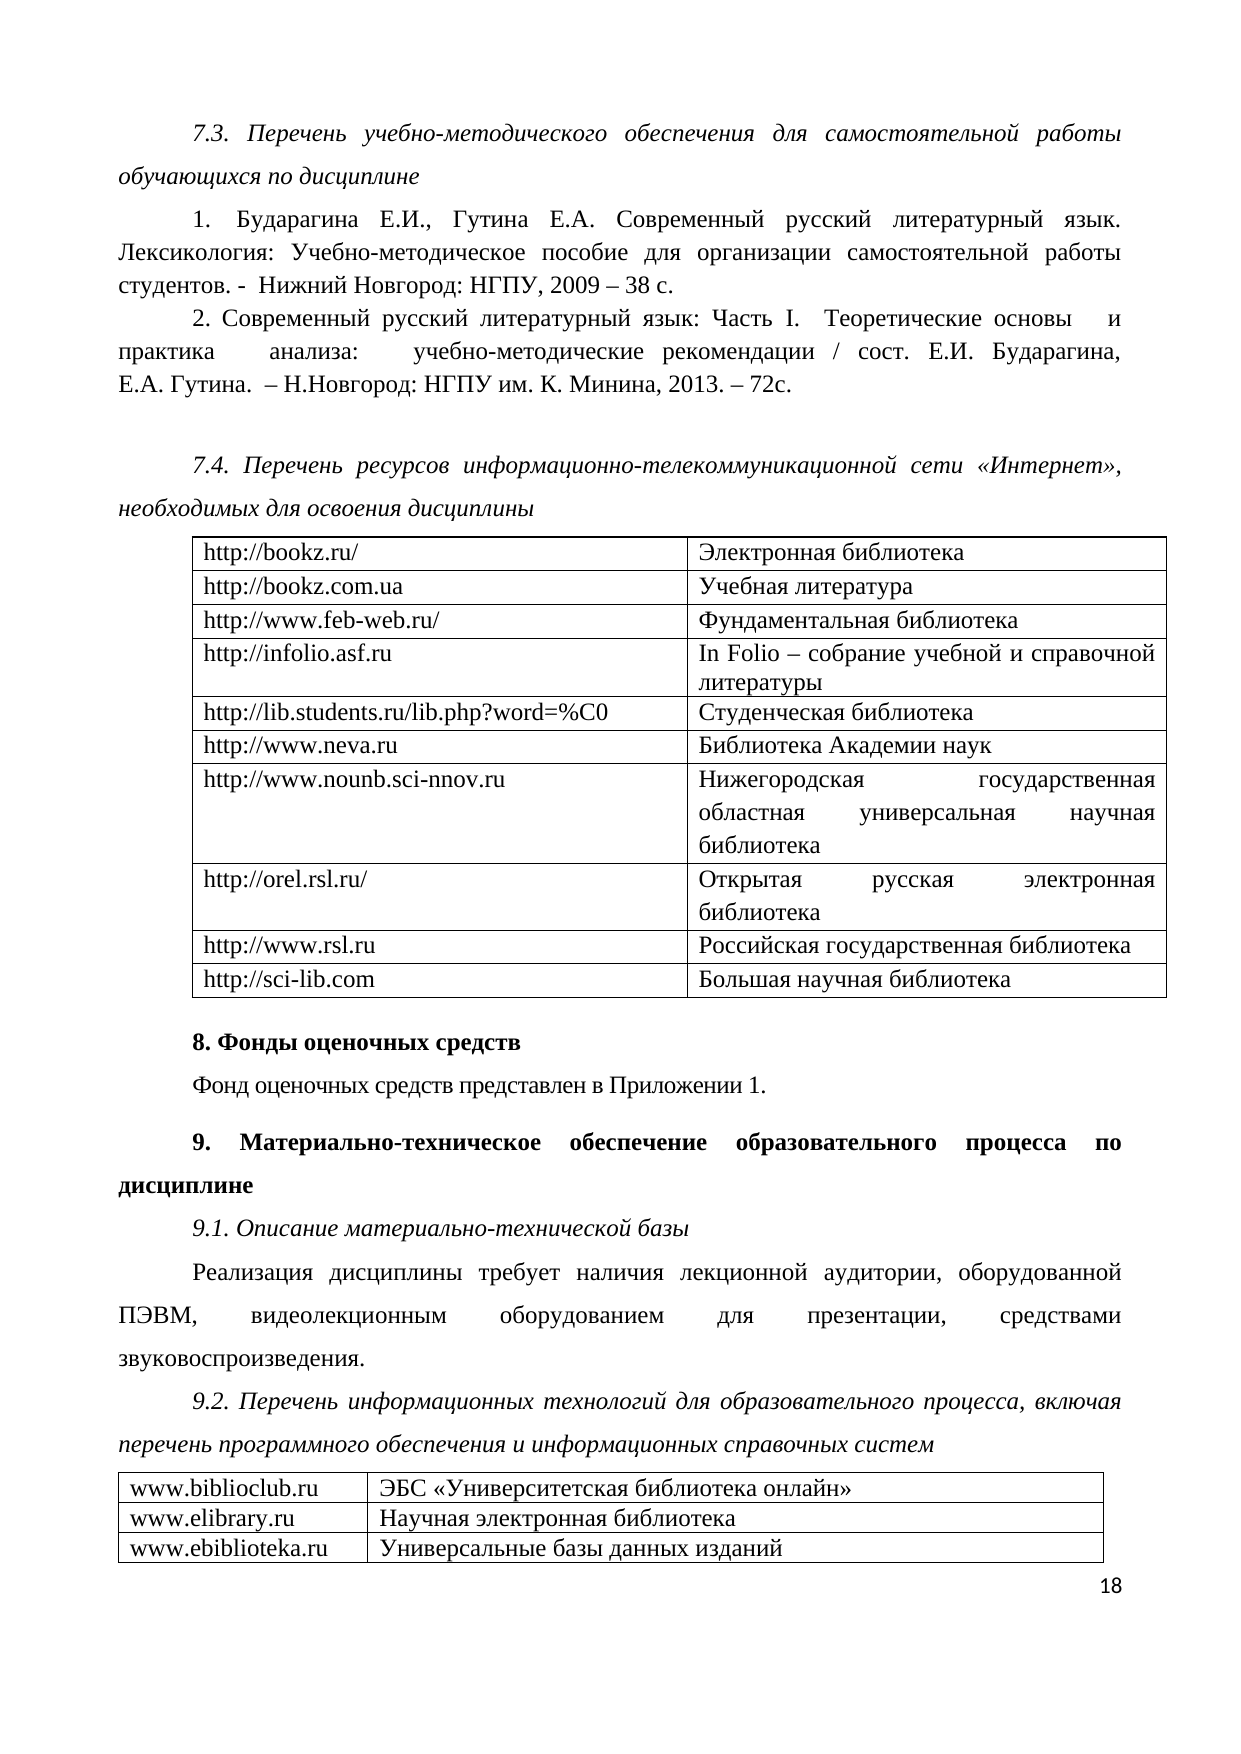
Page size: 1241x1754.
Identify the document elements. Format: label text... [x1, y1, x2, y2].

table_cell Студенческая библиотека [688, 697, 1166, 729]
text Реализация дисциплины требует наличия лекционной аудитории, оборудованной ПЭВМ, видеолекционным оборудованием для презентации, средствами звуковоспроизведения. [118, 1257, 1122, 1372]
table_header http://bookz.ru/ [193, 538, 687, 570]
text 7.3. Перечень учебно-методического обеспечения для самостоятельной работы обучающихся по дисциплине [118, 118, 1122, 190]
table_cell http://www.rsl.ru [193, 931, 687, 963]
text 7.4. Перечень ресурсов информационно-телекоммуникационной сети «Интернет», необходимых для освоения дисциплины [118, 450, 1122, 522]
table_cell www.ebiblioteka.ru [119, 1533, 367, 1562]
table_cell Фундаментальная библиотека [688, 605, 1166, 637]
list Современный русский литературный язык: Часть I. Теоретические основы и практика анализа: учебно-методические рекомендации / сост. Е.И. Бударагина, Е.А. Гутина. – Н.Новгород: НГПУ им. К. Минина, 2013. – 72с. [118, 303, 1122, 398]
table_cell Российская государственная библиотека [688, 931, 1166, 963]
table_cell In Folio – собрание учебной и справочной литературы [688, 639, 1166, 696]
list Бударагина Е.И., Гутина Е.А. Современный русский литературный язык. Лексикология: Учебно-методическое пособие для организации самостоятельной работы студентов. - Нижний Новгород: НГПУ, 2009 – 38 с. [118, 204, 1122, 299]
table_cell www.elibrary.ru [119, 1503, 367, 1532]
table_cell Универсальные базы данных изданий [368, 1533, 1103, 1562]
table_header www.biblioclub.ru [119, 1473, 367, 1502]
table_cell http://sci-lib.com [193, 964, 687, 997]
text 9.1. Описание материально-технической базы [118, 1213, 1122, 1242]
table_header Электронная библиотека [688, 538, 1166, 570]
table_cell http://infolio.asf.ru [193, 639, 687, 696]
table_cell http://lib.students.ru/lib.php?word=%C0 [193, 697, 687, 729]
table_cell http://www.neva.ru [193, 731, 687, 763]
table_cell Учебная литература [688, 571, 1166, 604]
text 9.2. Перечень информационных технологий для образовательного процесса, включая перечень программного обеспечения и информационных справочных систем [118, 1386, 1122, 1458]
table_cell Открытая русская электронная библиотека [688, 864, 1166, 929]
table_cell http://www.nounb.sci-nnov.ru [193, 764, 687, 863]
table_cell Нижегородская государственная областная универсальная научная библиотека [688, 764, 1166, 863]
text Фонд оценочных средств представлен в Приложении 1. [118, 1070, 1122, 1098]
table_cell http://www.feb-web.ru/ [193, 605, 687, 637]
text 9. Материально-техническое обеспечение образовательного процесса по дисциплине [118, 1127, 1122, 1199]
table_cell http://bookz.com.ua [193, 571, 687, 604]
text 8. Фонды оценочных средств [118, 1027, 1122, 1055]
table_header ЭБС «Университетская библиотека онлайн» [368, 1473, 1103, 1502]
table_cell http://orel.rsl.ru/ [193, 864, 687, 929]
table_cell Большая научная библиотека [688, 964, 1166, 997]
table_cell Научная электронная библиотека [368, 1503, 1103, 1532]
table_cell Библиотека Академии наук [688, 731, 1166, 763]
